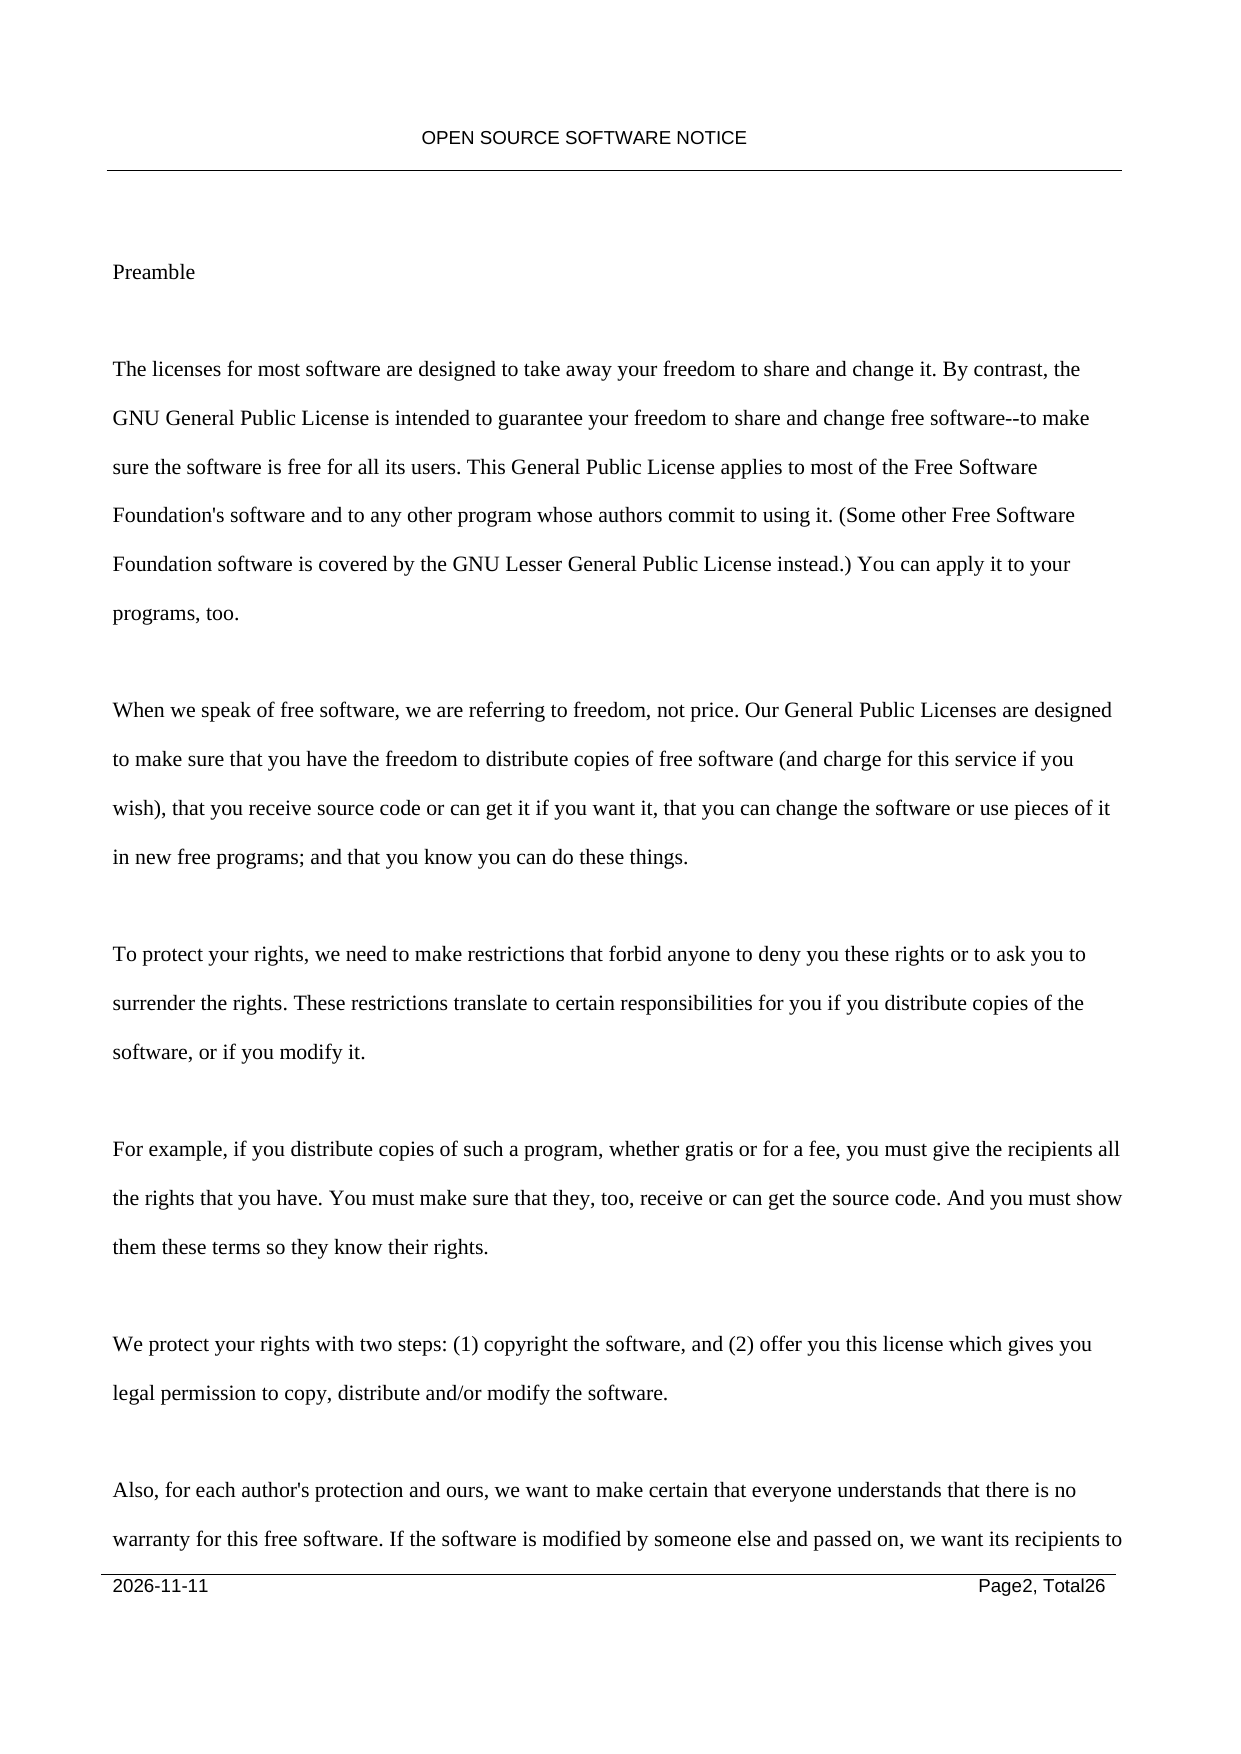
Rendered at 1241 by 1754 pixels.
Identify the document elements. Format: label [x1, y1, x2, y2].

text [112, 206, 1128, 1555]
